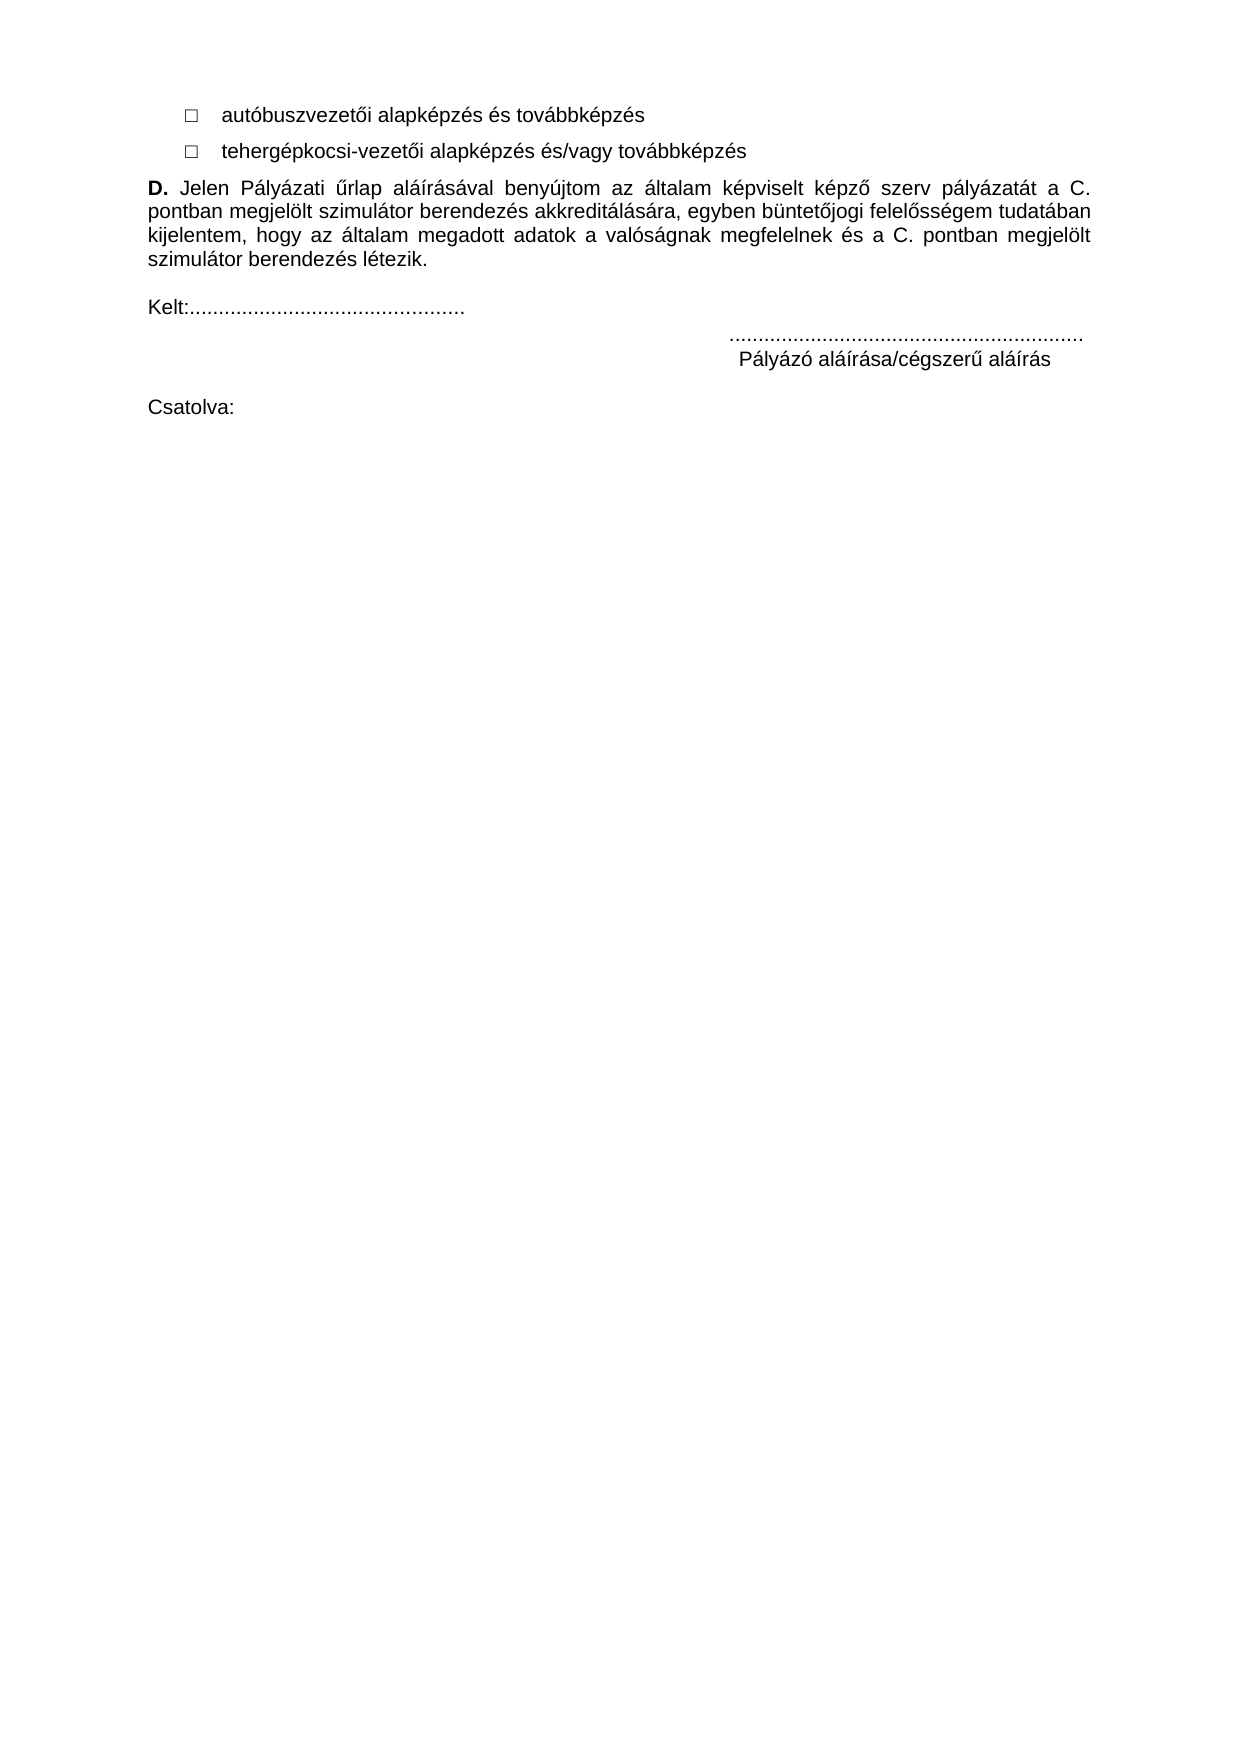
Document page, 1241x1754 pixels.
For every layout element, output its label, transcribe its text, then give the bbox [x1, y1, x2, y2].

text Csatolva: [148, 395, 1093, 419]
text □ autóbuszvezetői alapképzés és továbbképzés [185, 102, 1093, 126]
text Kelt: [148, 295, 1093, 319]
text Pályázó aláírása/cégszerű aláírás [148, 347, 1093, 371]
text □ tehergépkocsi-vezetői alapképzés és/vagy továbbképzés [185, 139, 1093, 163]
text D. Jelen Pályázati űrlap aláírásával benyújtom az általam képviselt képző szerv pályázatát a C. pontban megjelölt szimulátor berendezés akkreditálására, egyben büntetőjogi felelősségem tudatában kijelentem, hogy az általam megadott adatok a valóságnak megfelelnek és a C. pontban megjelölt szimulátor berendezés létezik. [148, 175, 1093, 271]
